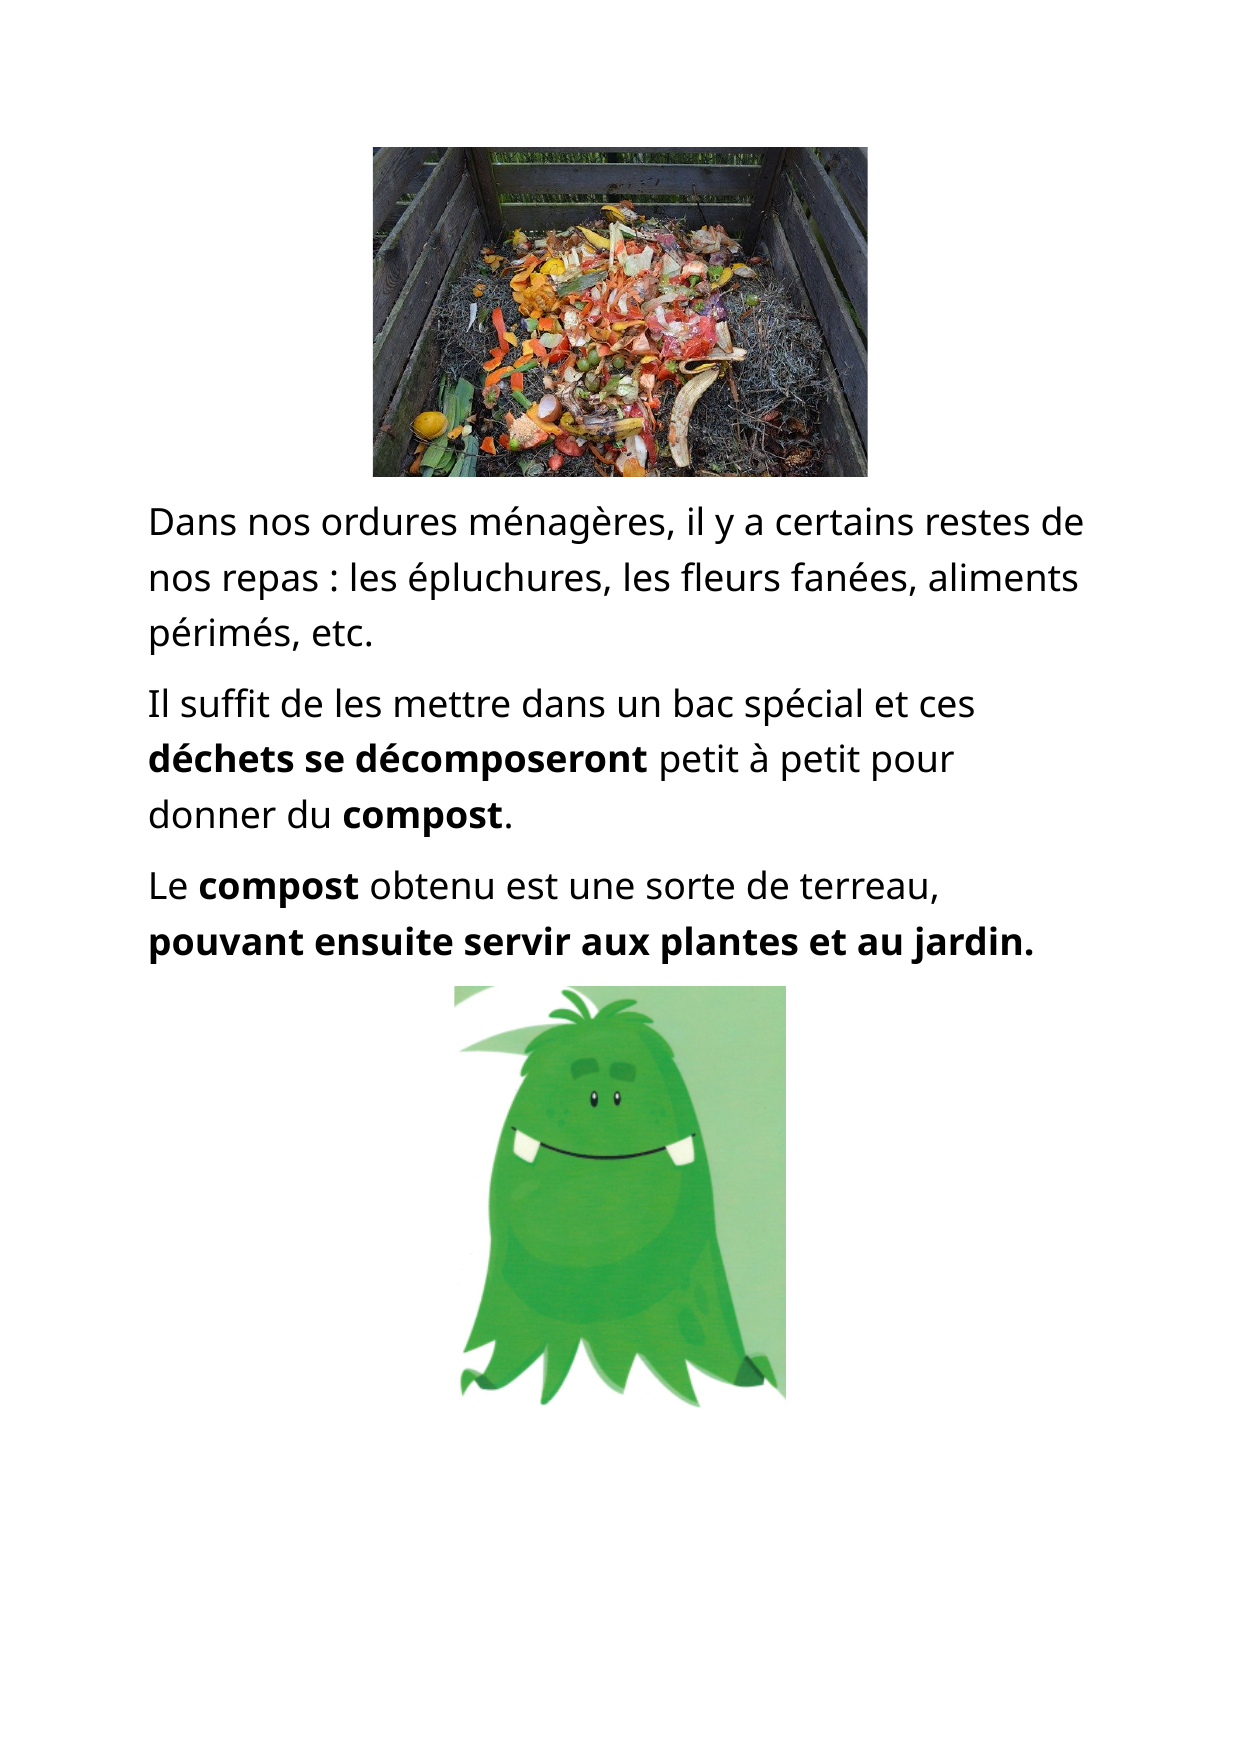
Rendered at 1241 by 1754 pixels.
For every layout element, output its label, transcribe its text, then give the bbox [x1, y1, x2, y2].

text Dans nos ordures ménagères, il y a certains restes de nos repas : les épluchures, les fleurs fanées, aliments périmés, etc. [148, 496, 1093, 657]
picture [454, 986, 786, 1410]
picture [372, 147, 868, 477]
text Le compost obtenu est une sorte de terreau, pouvant ensuite servir aux plantes et au jardin. [148, 860, 1093, 966]
text Il suffit de les mettre dans un bac spécial et ces déchets se décomposeront petit à petit pour donner du compost. [148, 678, 1093, 839]
